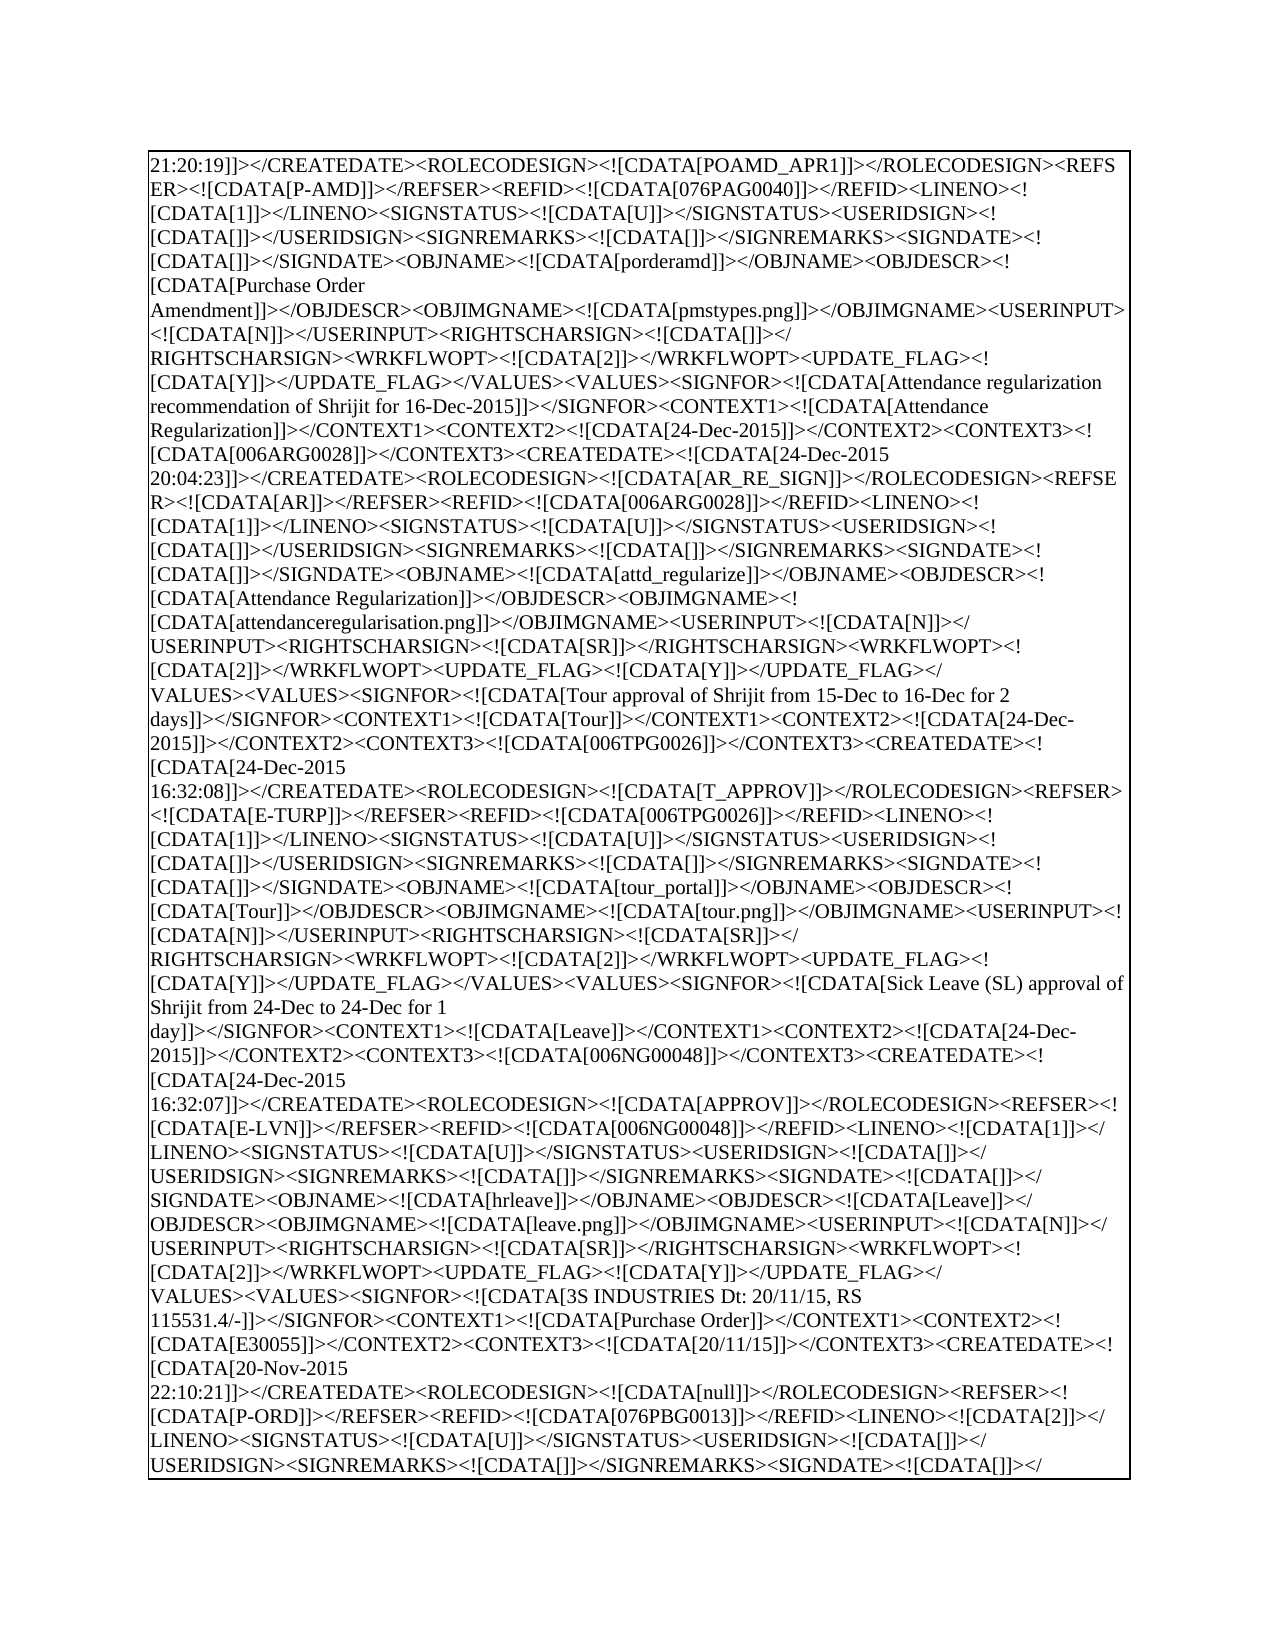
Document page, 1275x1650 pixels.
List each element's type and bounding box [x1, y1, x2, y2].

table_cell [149, 152, 1129, 1478]
